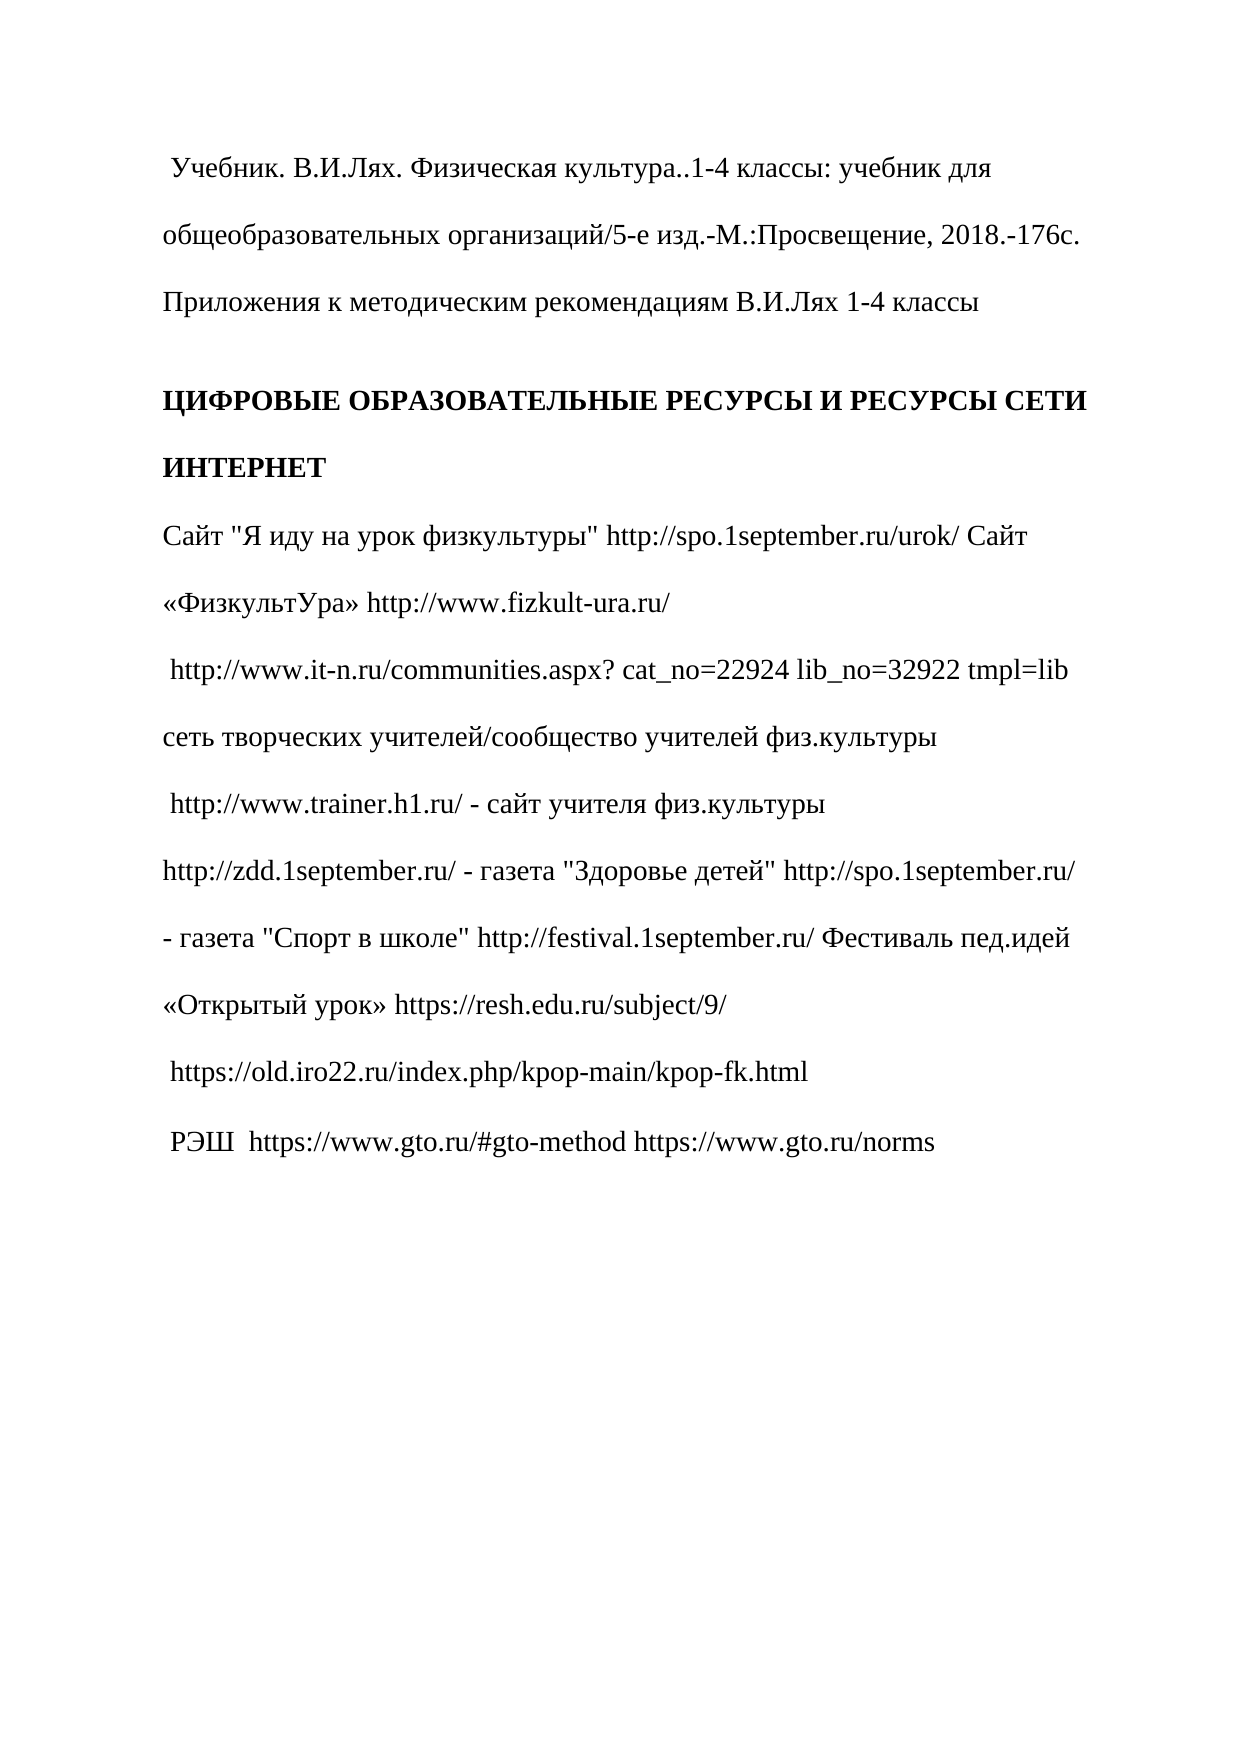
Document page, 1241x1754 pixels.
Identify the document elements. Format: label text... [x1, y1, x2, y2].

text ЦИФРОВЫЕ ОБРАЗОВАТЕЛЬНЫЕ РЕСУРСЫ И РЕСУРСЫ СЕТИ ИНТЕРНЕТ [162, 383, 1090, 484]
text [162, 150, 1090, 318]
text Сайт "Я иду на урок физкультуры" http://spo.1september.ru/urok/ Сайт «ФизкультУра» http://www.fizkult-ura.ru/ http://www.it-n.ru/communities.aspx? cat_no=22924 lib_no=32922 tmpl=lib сеть творческих учителей/сообщество учителей физ.культуры http://www.trainer.h1.ru/ - сайт учителя физ.культуры http://zdd.1september.ru/ - газета "Здоровье детей" http://spo.1september.ru/ - газета "Спорт в школе" http://festival.1september.ru/ Фестиваль пед.идей «Открытый урок» https://resh.edu.ru/subject/9/ https://old.iro22.ru/index.php/kpop-main/kpop-fk.html РЭШ https://www.gto.ru/#gto-method https://www.gto.ru/norms [162, 518, 1090, 1215]
